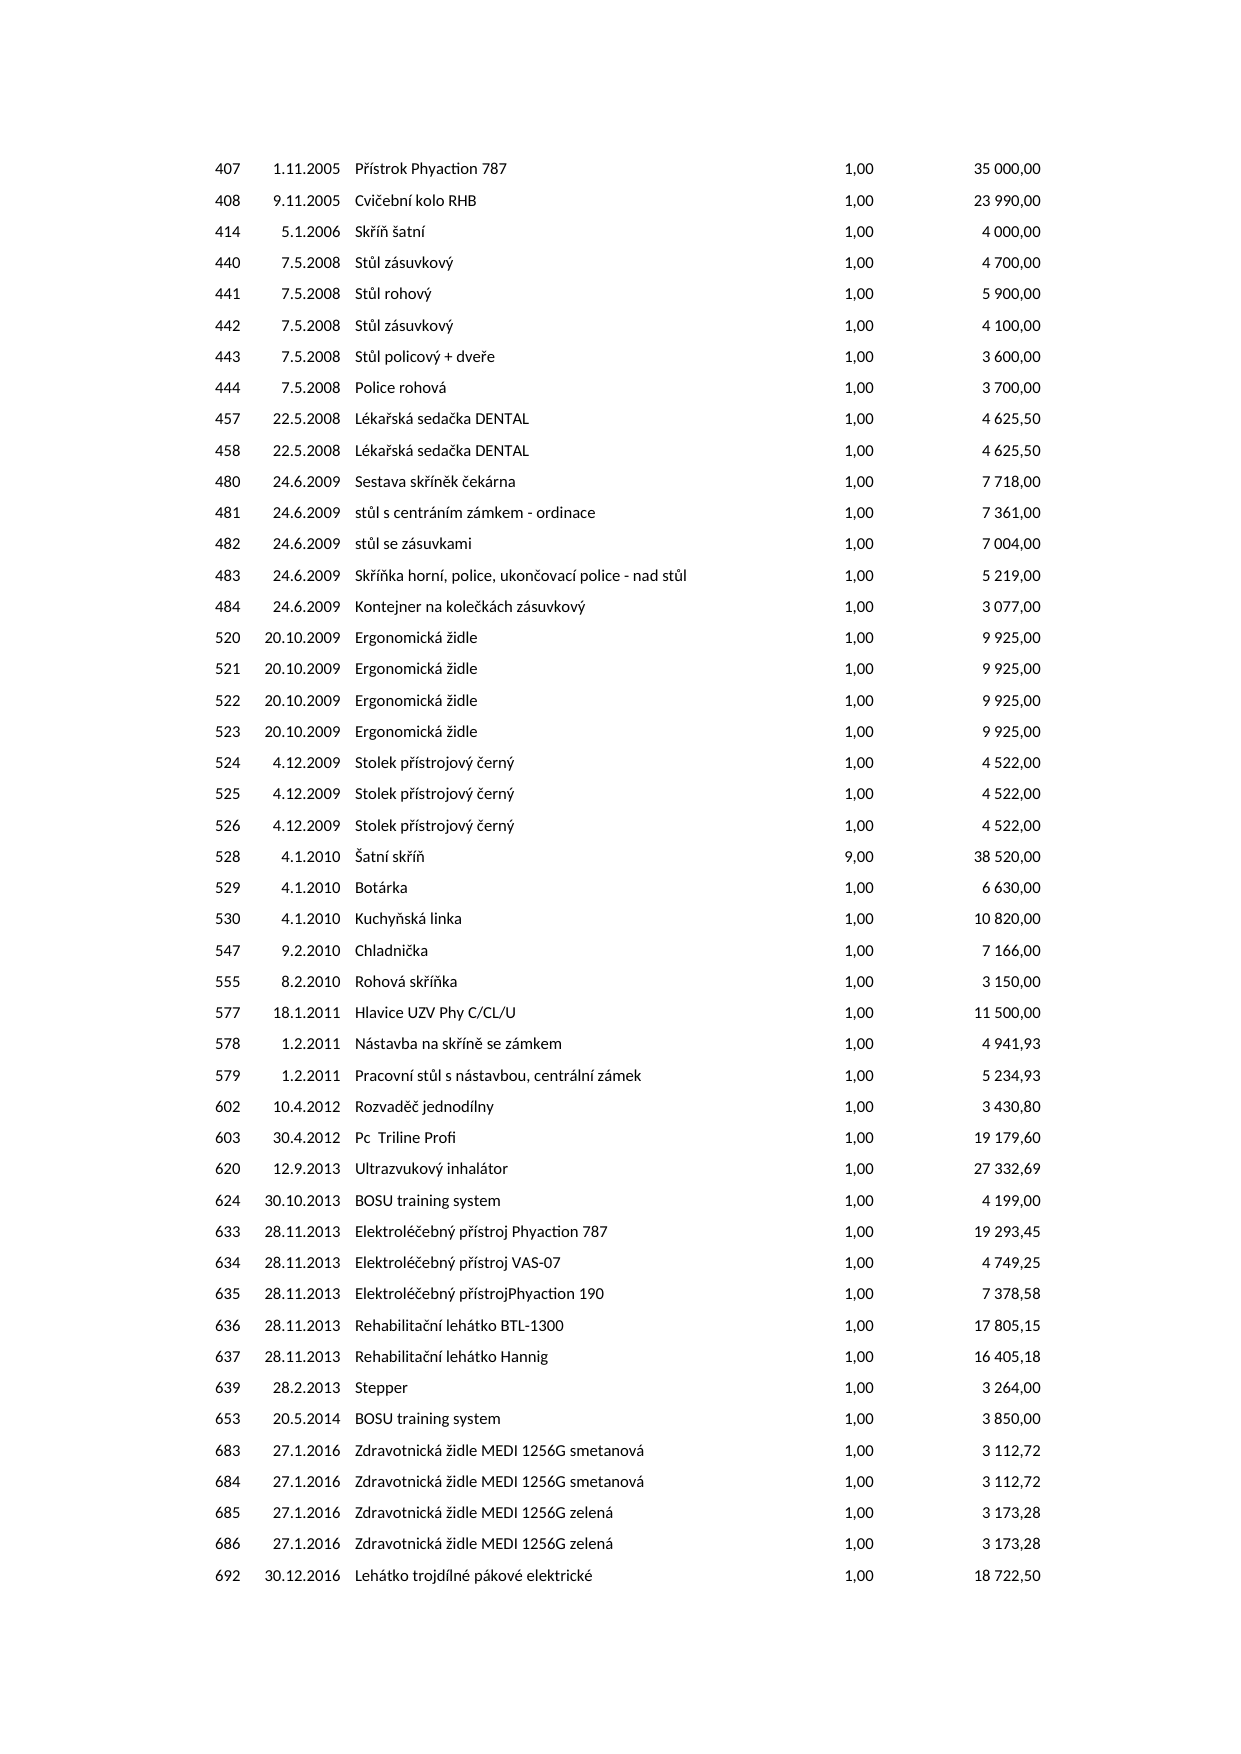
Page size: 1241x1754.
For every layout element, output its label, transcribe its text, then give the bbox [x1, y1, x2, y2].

table_cell Kuchyňská linka [348, 898, 775, 929]
table_cell 526 [148, 804, 248, 835]
table_cell 1,00 [775, 1398, 881, 1429]
table_cell 636 [148, 1304, 248, 1335]
table_cell 4 749,25 [881, 1241, 1048, 1273]
table_cell 30.12.2016 [248, 1554, 347, 1585]
table_cell Lékařská sedačka DENTAL [348, 429, 775, 460]
table_cell 1,00 [775, 241, 881, 273]
table_cell 1,00 [775, 1304, 881, 1335]
table_cell 5 219,00 [881, 554, 1048, 585]
table_cell 27 332,69 [881, 1148, 1048, 1179]
table_cell 577 [148, 991, 248, 1023]
table_cell Zdravotnická židle MEDI 1256G zelená [348, 1491, 775, 1523]
table_cell 1.11.2005 [248, 148, 347, 179]
table_cell 9,00 [775, 835, 881, 866]
table_cell 555 [148, 960, 248, 991]
table_cell 1,00 [775, 491, 881, 523]
table_cell 4 199,00 [881, 1179, 1048, 1210]
table_cell 528 [148, 835, 248, 866]
table_cell 1,00 [775, 585, 881, 616]
table_cell 9 925,00 [881, 679, 1048, 710]
table_cell 5.1.2006 [248, 210, 347, 241]
table_cell 1,00 [775, 398, 881, 429]
table_cell Stůl zásuvkový [348, 241, 775, 273]
table_cell 633 [148, 1210, 248, 1241]
table_cell 22.5.2008 [248, 429, 347, 460]
table_cell 457 [148, 398, 248, 429]
table_cell 7.5.2008 [248, 304, 347, 335]
table_cell 1,00 [775, 273, 881, 304]
table_cell 523 [148, 710, 248, 741]
table_cell Hlavice UZV Phy C/CL/U [348, 991, 775, 1023]
table_cell 1,00 [775, 1054, 881, 1085]
table_cell 38 520,00 [881, 835, 1048, 866]
table_cell 653 [148, 1398, 248, 1429]
table_cell 35 000,00 [881, 148, 1048, 179]
table_cell 19 293,45 [881, 1210, 1048, 1241]
table_cell 1,00 [775, 648, 881, 679]
table_cell Stolek přístrojový černý [348, 741, 775, 773]
table_cell Lékařská sedačka DENTAL [348, 398, 775, 429]
table_cell 3 264,00 [881, 1366, 1048, 1398]
table_cell 28.11.2013 [248, 1241, 347, 1273]
table_cell 547 [148, 929, 248, 960]
table_cell Šatní skříň [348, 835, 775, 866]
table_cell Elektroléčebný přístroj VAS-07 [348, 1241, 775, 1273]
table_cell 1,00 [775, 1491, 881, 1523]
table_cell 522 [148, 679, 248, 710]
table_cell 685 [148, 1491, 248, 1523]
table_cell 1,00 [775, 1523, 881, 1554]
table_cell 3 600,00 [881, 335, 1048, 366]
table_cell 4.12.2009 [248, 741, 347, 773]
table_cell Cvičební kolo RHB [348, 179, 775, 210]
table_cell Zdravotnická židle MEDI 1256G smetanová [348, 1429, 775, 1460]
table_cell 414 [148, 210, 248, 241]
table_cell 1,00 [775, 1273, 881, 1304]
table_cell 1,00 [775, 866, 881, 898]
table_cell 603 [148, 1116, 248, 1148]
table_cell 635 [148, 1273, 248, 1304]
table_cell Ergonomická židle [348, 710, 775, 741]
table_cell stůl s centráním zámkem - ordinace [348, 491, 775, 523]
table_cell Rozvaděč jednodílny [348, 1085, 775, 1116]
table_cell Zdravotnická židle MEDI 1256G smetanová [348, 1460, 775, 1491]
table_cell 578 [148, 1023, 248, 1054]
table_cell 1,00 [775, 773, 881, 804]
table_cell 1,00 [775, 710, 881, 741]
table_cell Stůl rohový [348, 273, 775, 304]
table_cell Police rohová [348, 366, 775, 398]
table_cell Přístrok Phyaction 787 [348, 148, 775, 179]
table_cell BOSU training system [348, 1179, 775, 1210]
table_cell 4.12.2009 [248, 804, 347, 835]
table_cell 524 [148, 741, 248, 773]
table_cell Ultrazvukový inhalátor [348, 1148, 775, 1179]
table_cell 1,00 [775, 554, 881, 585]
table_cell 17 805,15 [881, 1304, 1048, 1335]
table_cell 20.10.2009 [248, 710, 347, 741]
table_cell 481 [148, 491, 248, 523]
table_cell 1,00 [775, 991, 881, 1023]
table_cell 1,00 [775, 898, 881, 929]
table_cell 1,00 [775, 523, 881, 554]
table_cell 1,00 [775, 679, 881, 710]
table_cell 4 625,50 [881, 429, 1048, 460]
table_cell 1,00 [775, 304, 881, 335]
table_cell 1,00 [775, 1429, 881, 1460]
table_cell 520 [148, 616, 248, 648]
table_cell 9.11.2005 [248, 179, 347, 210]
table_cell 686 [148, 1523, 248, 1554]
table_cell 1,00 [775, 335, 881, 366]
table_cell 1,00 [775, 148, 881, 179]
table_cell 12.9.2013 [248, 1148, 347, 1179]
table_cell 1,00 [775, 429, 881, 460]
table_cell 7.5.2008 [248, 335, 347, 366]
table_cell Ergonomická židle [348, 648, 775, 679]
table_cell 1.2.2011 [248, 1054, 347, 1085]
table_cell 440 [148, 241, 248, 273]
table_cell 441 [148, 273, 248, 304]
table_cell 24.6.2009 [248, 554, 347, 585]
table_cell 27.1.2016 [248, 1460, 347, 1491]
table_cell 692 [148, 1554, 248, 1585]
table_cell 10.4.2012 [248, 1085, 347, 1116]
table_cell 4 522,00 [881, 741, 1048, 773]
table_cell 22.5.2008 [248, 398, 347, 429]
table_cell 444 [148, 366, 248, 398]
table_cell 5 900,00 [881, 273, 1048, 304]
table_cell Ergonomická židle [348, 679, 775, 710]
table_cell 1,00 [775, 804, 881, 835]
table_cell 1,00 [775, 1335, 881, 1366]
table_cell 9 925,00 [881, 710, 1048, 741]
table_cell 20.10.2009 [248, 648, 347, 679]
table_cell 3 112,72 [881, 1460, 1048, 1491]
table_cell 23 990,00 [881, 179, 1048, 210]
table_cell 1,00 [775, 179, 881, 210]
table_cell 407 [148, 148, 248, 179]
table_cell 16 405,18 [881, 1335, 1048, 1366]
table_cell Rehabilitační lehátko Hannig [348, 1335, 775, 1366]
table_cell 4 100,00 [881, 304, 1048, 335]
table_cell 28.11.2013 [248, 1304, 347, 1335]
table_cell 20.5.2014 [248, 1398, 347, 1429]
table_cell 521 [148, 648, 248, 679]
table_cell 602 [148, 1085, 248, 1116]
table_cell 483 [148, 554, 248, 585]
table_cell 1,00 [775, 960, 881, 991]
table_cell 27.1.2016 [248, 1429, 347, 1460]
table_cell 1,00 [775, 366, 881, 398]
table_cell 30.4.2012 [248, 1116, 347, 1148]
table_cell 7 004,00 [881, 523, 1048, 554]
table_cell 1,00 [775, 1116, 881, 1148]
table_cell 28.11.2013 [248, 1210, 347, 1241]
table_cell 530 [148, 898, 248, 929]
table_cell 28.11.2013 [248, 1335, 347, 1366]
table_cell 4 700,00 [881, 241, 1048, 273]
table_cell 3 850,00 [881, 1398, 1048, 1429]
table_cell 624 [148, 1179, 248, 1210]
table_cell Elektroléčebný přístroj Phyaction 787 [348, 1210, 775, 1241]
table_cell 7 718,00 [881, 460, 1048, 491]
table_cell 7 361,00 [881, 491, 1048, 523]
table_cell 1,00 [775, 1085, 881, 1116]
table_cell 579 [148, 1054, 248, 1085]
table_cell 639 [148, 1366, 248, 1398]
table_cell 9 925,00 [881, 616, 1048, 648]
table_cell 4.12.2009 [248, 773, 347, 804]
table_cell 4.1.2010 [248, 898, 347, 929]
table_cell BOSU training system [348, 1398, 775, 1429]
table_cell Chladnička [348, 929, 775, 960]
table_cell 3 150,00 [881, 960, 1048, 991]
table_cell 28.11.2013 [248, 1273, 347, 1304]
table_cell 525 [148, 773, 248, 804]
table_cell 27.1.2016 [248, 1491, 347, 1523]
table_cell 7.5.2008 [248, 366, 347, 398]
table_cell 7 378,58 [881, 1273, 1048, 1304]
table_cell 9.2.2010 [248, 929, 347, 960]
table_cell 18 722,50 [881, 1554, 1048, 1585]
table_cell 10 820,00 [881, 898, 1048, 929]
table_cell 4 522,00 [881, 773, 1048, 804]
table_cell 1,00 [775, 460, 881, 491]
table_cell 1,00 [775, 1554, 881, 1585]
table_cell 1,00 [775, 1210, 881, 1241]
table_cell 28.2.2013 [248, 1366, 347, 1398]
table_cell 1,00 [775, 616, 881, 648]
table_cell 19 179,60 [881, 1116, 1048, 1148]
table_cell 4 000,00 [881, 210, 1048, 241]
table_cell 24.6.2009 [248, 523, 347, 554]
table_cell 4 625,50 [881, 398, 1048, 429]
table_cell 4 522,00 [881, 804, 1048, 835]
table_cell Zdravotnická židle MEDI 1256G zelená [348, 1523, 775, 1554]
table_cell Rehabilitační lehátko BTL-1300 [348, 1304, 775, 1335]
table_cell stůl se zásuvkami [348, 523, 775, 554]
table_cell 1,00 [775, 741, 881, 773]
table_cell 20.10.2009 [248, 616, 347, 648]
table_cell 3 430,80 [881, 1085, 1048, 1116]
table_cell 30.10.2013 [248, 1179, 347, 1210]
table_cell 5 234,93 [881, 1054, 1048, 1085]
table_cell 3 112,72 [881, 1429, 1048, 1460]
table_cell Kontejner na kolečkách zásuvkový [348, 585, 775, 616]
table_cell Stolek přístrojový černý [348, 773, 775, 804]
table_cell 8.2.2010 [248, 960, 347, 991]
table_cell Stolek přístrojový černý [348, 804, 775, 835]
table_cell 24.6.2009 [248, 491, 347, 523]
table_cell 480 [148, 460, 248, 491]
table_cell 442 [148, 304, 248, 335]
table_cell 637 [148, 1335, 248, 1366]
table_cell 24.6.2009 [248, 585, 347, 616]
table_cell 443 [148, 335, 248, 366]
table_cell 458 [148, 429, 248, 460]
table_cell 9 925,00 [881, 648, 1048, 679]
table_cell Skříňka horní, police, ukončovací police - nad stůl [348, 554, 775, 585]
table_cell 1.2.2011 [248, 1023, 347, 1054]
table_cell 7.5.2008 [248, 241, 347, 273]
table_cell Skříň šatní [348, 210, 775, 241]
table_cell Sestava skříněk čekárna [348, 460, 775, 491]
table_cell 1,00 [775, 929, 881, 960]
table_cell 684 [148, 1460, 248, 1491]
table_cell 3 173,28 [881, 1523, 1048, 1554]
table_cell 3 173,28 [881, 1491, 1048, 1523]
table_cell 4 941,93 [881, 1023, 1048, 1054]
table_cell Lehátko trojdílné pákové elektrické [348, 1554, 775, 1585]
table_cell Botárka [348, 866, 775, 898]
table_cell 1,00 [775, 1179, 881, 1210]
table_cell Stůl zásuvkový [348, 304, 775, 335]
table_cell 3 077,00 [881, 585, 1048, 616]
table_cell 27.1.2016 [248, 1523, 347, 1554]
table_cell 6 630,00 [881, 866, 1048, 898]
table_cell 4.1.2010 [248, 866, 347, 898]
table_cell Elektroléčebný přístrojPhyaction 190 [348, 1273, 775, 1304]
table_cell Stepper [348, 1366, 775, 1398]
table_cell 24.6.2009 [248, 460, 347, 491]
table_cell 1,00 [775, 210, 881, 241]
table_cell 1,00 [775, 1460, 881, 1491]
table_cell 482 [148, 523, 248, 554]
table_cell 1,00 [775, 1241, 881, 1273]
table_cell 18.1.2011 [248, 991, 347, 1023]
table_cell 7.5.2008 [248, 273, 347, 304]
table_cell 683 [148, 1429, 248, 1460]
table_cell 1,00 [775, 1148, 881, 1179]
table_cell 634 [148, 1241, 248, 1273]
table_cell 1,00 [775, 1023, 881, 1054]
table_cell 484 [148, 585, 248, 616]
table_cell 3 700,00 [881, 366, 1048, 398]
table_cell Stůl policový + dveře [348, 335, 775, 366]
table_cell 4.1.2010 [248, 835, 347, 866]
table_cell 20.10.2009 [248, 679, 347, 710]
table_cell 529 [148, 866, 248, 898]
table_cell Pc Triline Profi [348, 1116, 775, 1148]
table_cell Nástavba na skříně se zámkem [348, 1023, 775, 1054]
table_cell 11 500,00 [881, 991, 1048, 1023]
table_cell Pracovní stůl s nástavbou, centrální zámek [348, 1054, 775, 1085]
table_cell 620 [148, 1148, 248, 1179]
table_cell 408 [148, 179, 248, 210]
table_cell Ergonomická židle [348, 616, 775, 648]
table_cell 7 166,00 [881, 929, 1048, 960]
table_cell Rohová skříňka [348, 960, 775, 991]
table_cell 1,00 [775, 1366, 881, 1398]
